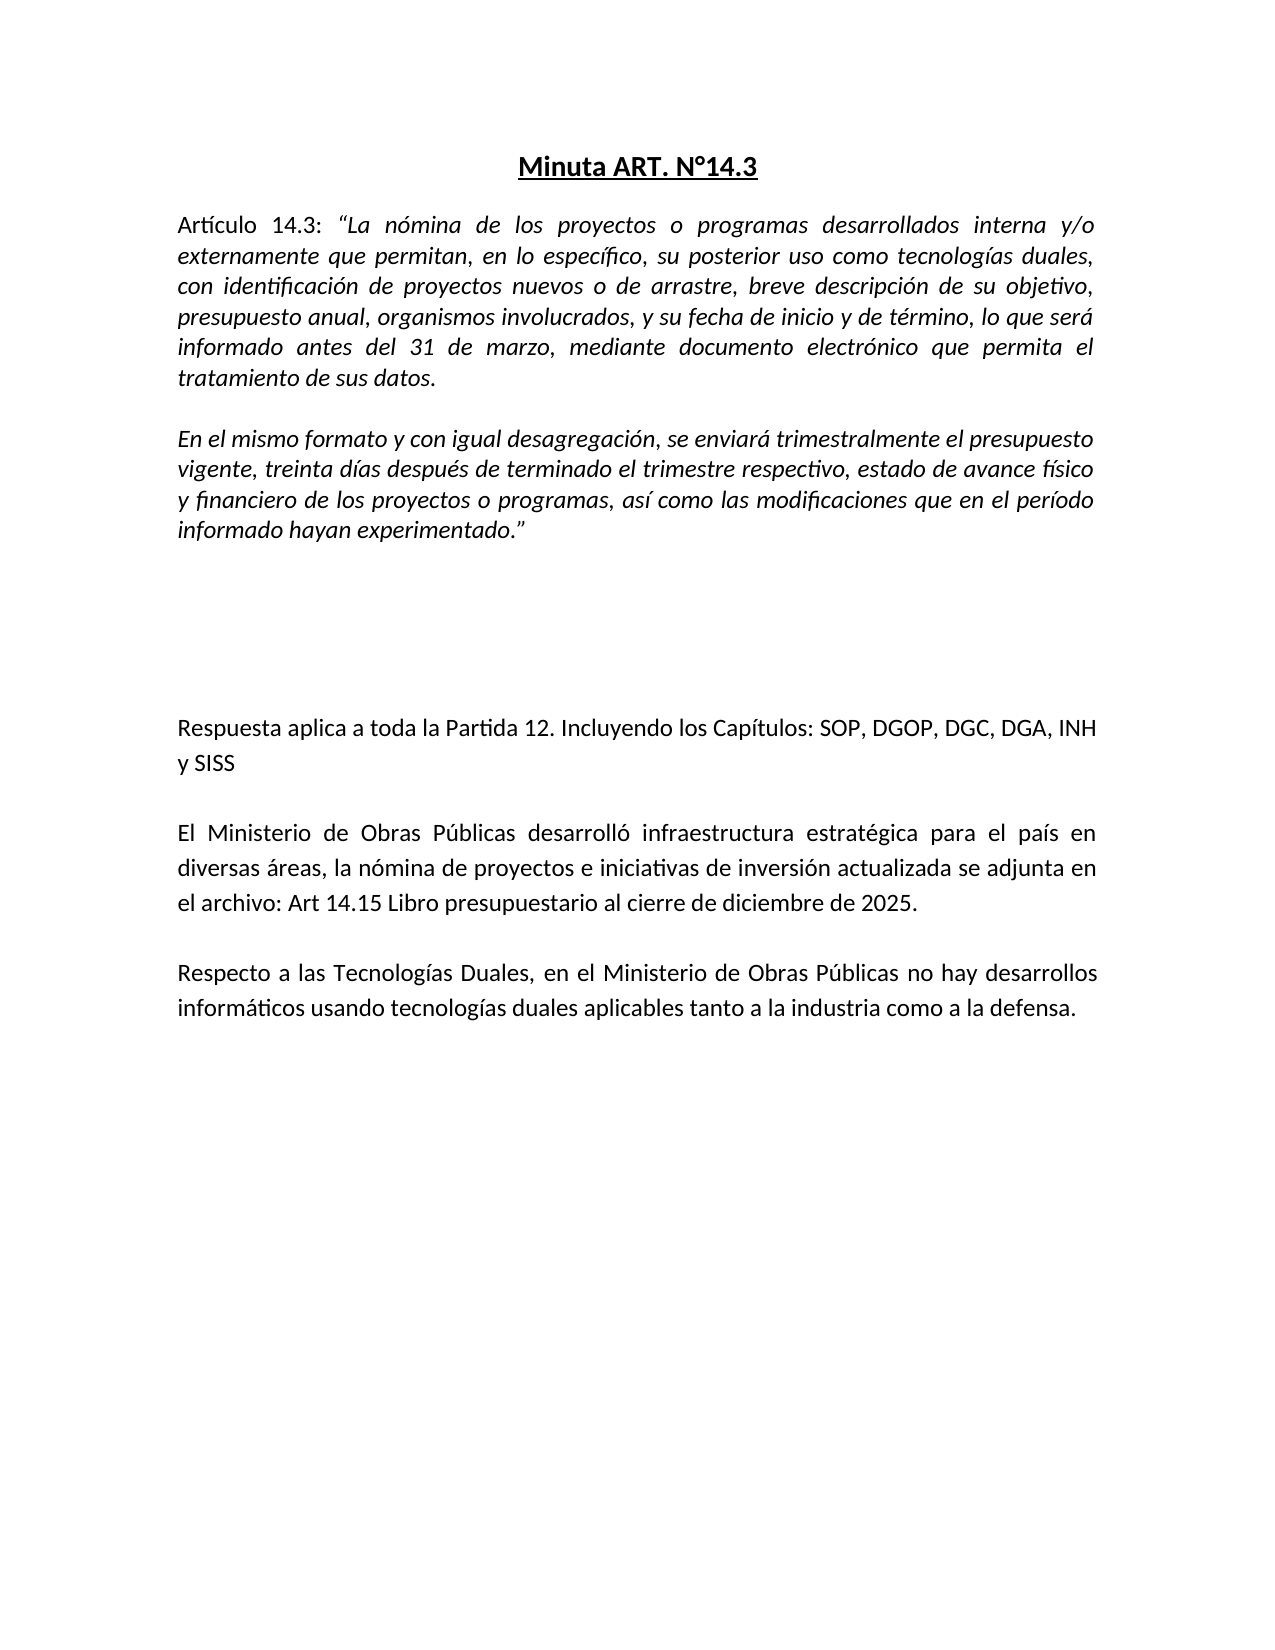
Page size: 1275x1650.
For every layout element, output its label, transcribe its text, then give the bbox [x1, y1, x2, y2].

text Artículo 14.3: “La nómina de los proyectos o programas desarrollados interna y/o externamente que permitan, en lo específico, su posterior uso como tecnologías duales, con identificación de proyectos nuevos o de arrastre, breve descripción de su objetivo, presupuesto anual, organismos involucrados, y su fecha de inicio y de término, lo que será informado antes del 31 de marzo, mediante documento electrónico que permita el tratamiento de sus datos. [177, 209, 1098, 392]
text Respuesta aplica a toda la Partida 12. Incluyendo los Capítulos: SOP, DGOP, DGC, DGA, INH y SISS [177, 713, 1098, 778]
text Minuta ART. N°14.3 [177, 148, 1098, 183]
text El Ministerio de Obras Públicas desarrolló infraestructura estratégica para el país en diversas áreas, la nómina de proyectos e iniciativas de inversión actualizada se adjunta en el archivo: Art 14.15 Libro presupuestario al cierre de diciembre de 2025. [177, 818, 1098, 918]
text En el mismo formato y con igual desagregación, se enviará trimestralmente el presupuesto vigente, treinta días después de terminado el trimestre respectivo, estado de avance físico y financiero de los proyectos o programas, así como las modificaciones que en el período informado hayan experimentado.” [177, 423, 1098, 545]
text Respecto a las Tecnologías Duales, en el Ministerio de Obras Públicas no hay desarrollos informáticos usando tecnologías duales aplicables tanto a la industria como a la defensa. [177, 958, 1098, 1023]
